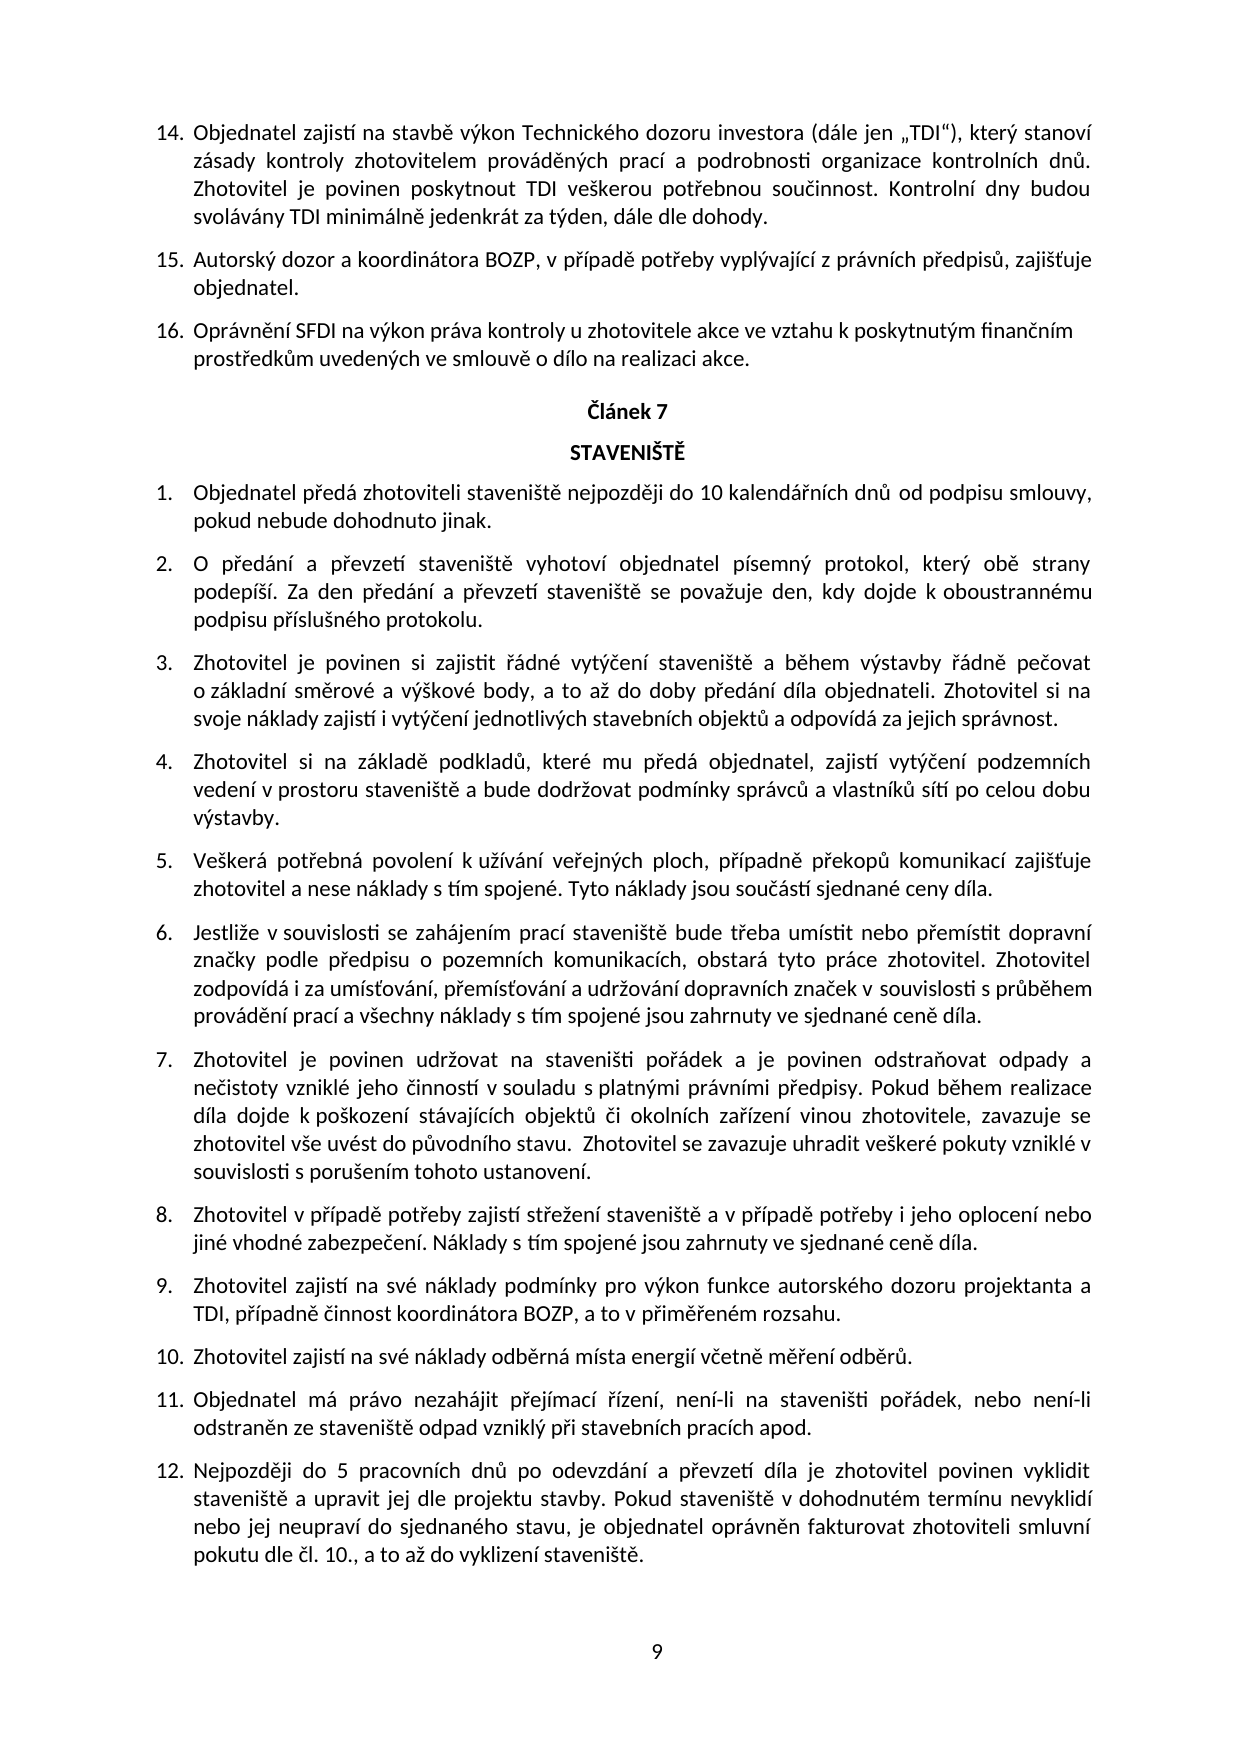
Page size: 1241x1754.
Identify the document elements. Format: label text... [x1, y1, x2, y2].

list Objednatel má právo nezahájit přejímací řízení, není-li na staveništi pořádek, nebo není-li odstraněn ze staveniště odpad vzniklý při stavebních pracích apod. [156, 1385, 1093, 1441]
list Objednatel zajistí na stavbě výkon Technického dozoru investora (dále jen „TDI“), který stanoví zásady kontroly zhotovitelem prováděných prací a podrobnosti organizace kontrolních dnů. Zhotovitel je povinen poskytnout TDI veškerou potřebnou součinnost. Kontrolní dny budou svolávány TDI minimálně jedenkrát za týden, dále dle dohody. [156, 118, 1093, 230]
list Nejpozději do 5 pracovních dnů po odevzdání a převzetí díla je zhotovitel povinen vyklidit staveniště a upravit jej dle projektu stavby. Pokud staveniště v dohodnutém termínu nevyklidí nebo jej neupraví do sjednaného stavu, je objednatel oprávněn fakturovat zhotoviteli smluvní pokutu dle čl. 10., a to až do vyklizení staveniště. [156, 1456, 1093, 1568]
list Zhotovitel zajistí na své náklady podmínky pro výkon funkce autorského dozoru projektanta a TDI, případně činnost koordinátora BOZP, a to v přiměřeném rozsahu. [156, 1271, 1093, 1327]
list Autorský dozor a koordinátora BOZP, v případě potřeby vyplývající z právních předpisů, zajišťuje objednatel. [156, 245, 1093, 301]
list Zhotovitel je povinen udržovat na staveništi pořádek a je povinen odstraňovat odpady a nečistoty vzniklé jeho činností v souladu s platnými právními předpisy. Pokud během realizace díla dojde k poškození stávajících objektů či okolních zařízení vinou zhotovitele, zavazuje se zhotovitel vše uvést do původního stavu. Zhotovitel se zavazuje uhradit veškeré pokuty vzniklé v souvislosti s porušením tohoto ustanovení. [156, 1045, 1093, 1185]
list Oprávnění SFDI na výkon práva kontroly u zhotovitele akce ve vztahu k poskytnutým finančním prostředkům uvedených ve smlouvě o dílo na realizaci akce. [156, 316, 1093, 372]
list Veškerá potřebná povolení k užívání veřejných ploch, případně překopů komunikací zajišťuje zhotovitel a nese náklady s tím spojené. Tyto náklady jsou součástí sjednané ceny díla. [156, 847, 1093, 903]
list Zhotovitel zajistí na své náklady odběrná místa energií včetně měření odběrů. [156, 1342, 1093, 1370]
list Jestliže v souvislosti se zahájením prací staveniště bude třeba umístit nebo přemístit dopravní značky podle předpisu o pozemních komunikacích, obstará tyto práce zhotovitel. Zhotovitel zodpovídá i za umísťování, přemísťování a udržování dopravních značek v souvislosti s průběhem provádění prací a všechny náklady s tím spojené jsou zahrnuty ve sjednané ceně díla. [156, 918, 1093, 1030]
text Staveniště [162, 438, 1093, 466]
list Zhotovitel si na základě podkladů, které mu předá objednatel, zajistí vytýčení podzemních vedení v prostoru staveniště a bude dodržovat podmínky správců a vlastníků sítí po celou dobu výstavby. [156, 747, 1093, 832]
list Objednatel předá zhotoviteli staveniště nejpozději do 10 kalendářních dnů od podpisu smlouvy, pokud nebude dohodnuto jinak. [156, 478, 1093, 534]
list Zhotovitel je povinen si zajistit řádné vytýčení staveniště a během výstavby řádně pečovat o základní směrové a výškové body, a to až do doby předání díla objednateli. Zhotovitel si na svoje náklady zajistí i vytýčení jednotlivých stavebních objektů a odpovídá za jejich správnost. [156, 648, 1093, 732]
subtitle Článek 7 [162, 397, 1093, 425]
list Zhotovitel v případě potřeby zajistí střežení staveniště a v případě potřeby i jeho oplocení nebo jiné vhodné zabezpečení. Náklady s tím spojené jsou zahrnuty ve sjednané ceně díla. [156, 1200, 1093, 1256]
list O předání a převzetí staveniště vyhotoví objednatel písemný protokol, který obě strany podepíší. Za den předání a převzetí staveniště se považuje den, kdy dojde k oboustrannému podpisu příslušného protokolu. [156, 549, 1093, 633]
